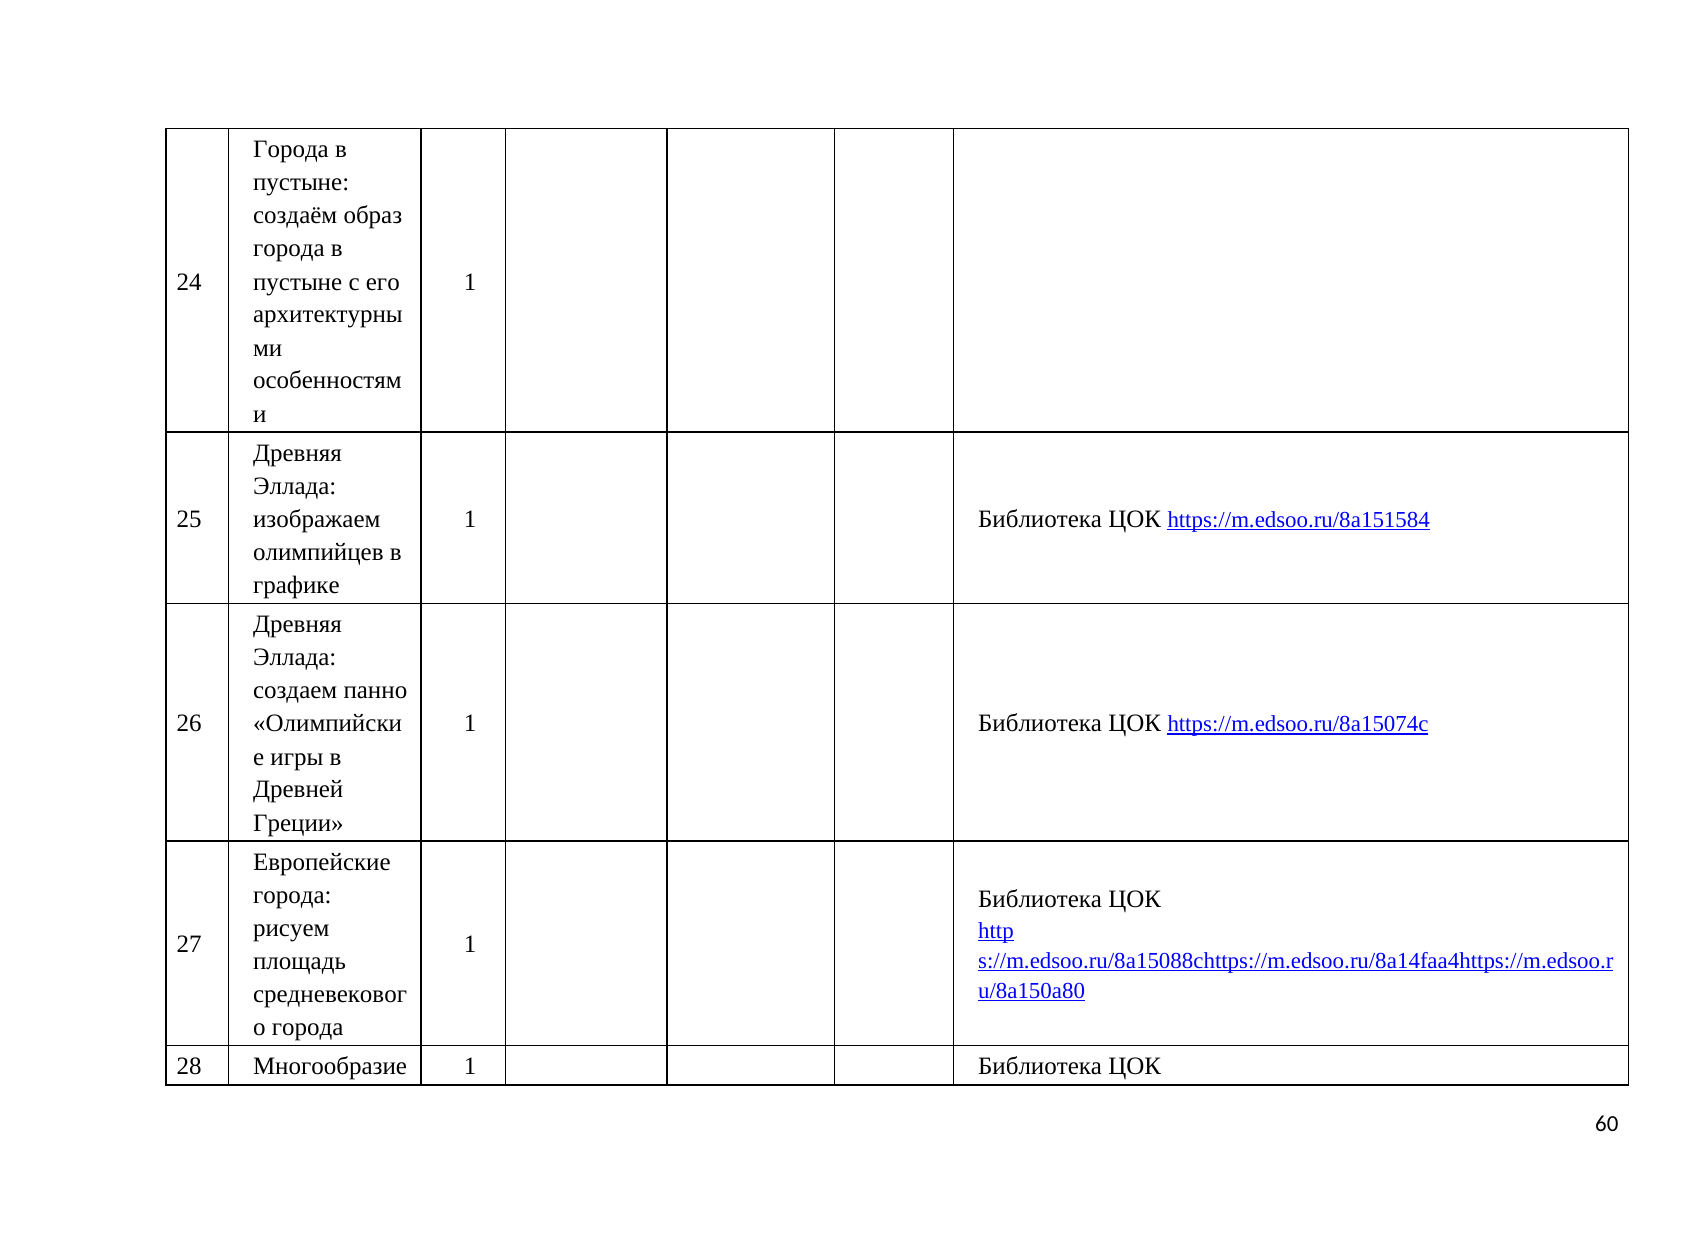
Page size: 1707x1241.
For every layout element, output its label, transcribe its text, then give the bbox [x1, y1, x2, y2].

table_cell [229, 1046, 420, 1084]
table_cell Библиотека ЦОК https://m.edsoo.ru/8a151584 [954, 433, 1628, 603]
table_cell [506, 604, 666, 840]
table_cell [668, 129, 834, 431]
table_cell Древняя Эллада: изображаем олимпийцев в графике [229, 433, 420, 603]
table_cell 24 [167, 129, 228, 431]
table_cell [954, 1046, 1628, 1084]
table_cell [668, 1046, 834, 1084]
table_cell Европейские города: рисуем площадь средневекового города [229, 842, 420, 1045]
table_cell Города в пустыне: создаём образ города в пустыне с его архитектурными особенностями [229, 129, 420, 431]
table_cell [954, 129, 1628, 431]
table_cell 27 [167, 842, 228, 1045]
table_cell [835, 1046, 953, 1084]
table_cell 1 [422, 842, 505, 1045]
table_cell [835, 604, 953, 840]
table_cell [506, 129, 666, 431]
table_cell 1 [422, 604, 505, 840]
table_cell Библиотека ЦОК https://m.edsoo.ru/8a15074c [954, 604, 1628, 840]
table_cell 28 [167, 1046, 228, 1084]
table_cell 1 [422, 433, 505, 603]
table_cell [668, 433, 834, 603]
table_cell [506, 1046, 666, 1084]
table_cell [668, 604, 834, 840]
table_cell [506, 842, 666, 1045]
table_cell [835, 433, 953, 603]
table_cell 25 [167, 433, 228, 603]
table_cell 1 [422, 1046, 505, 1084]
table_cell [668, 842, 834, 1045]
table_cell [506, 433, 666, 603]
table_cell 26 [167, 604, 228, 840]
table_cell 1 [422, 129, 505, 431]
table_cell [835, 129, 953, 431]
table_cell Древняя Эллада: создаем панно «Олимпийские игры в Древней Греции» [229, 604, 420, 840]
table_cell Библиотека ЦОК https://m.edsoo.ru/8a15088chttps://m.edsoo.ru/8a14faa4https://m.edsoo.ru/8a150a80 [954, 842, 1628, 1045]
table_cell [835, 842, 953, 1045]
